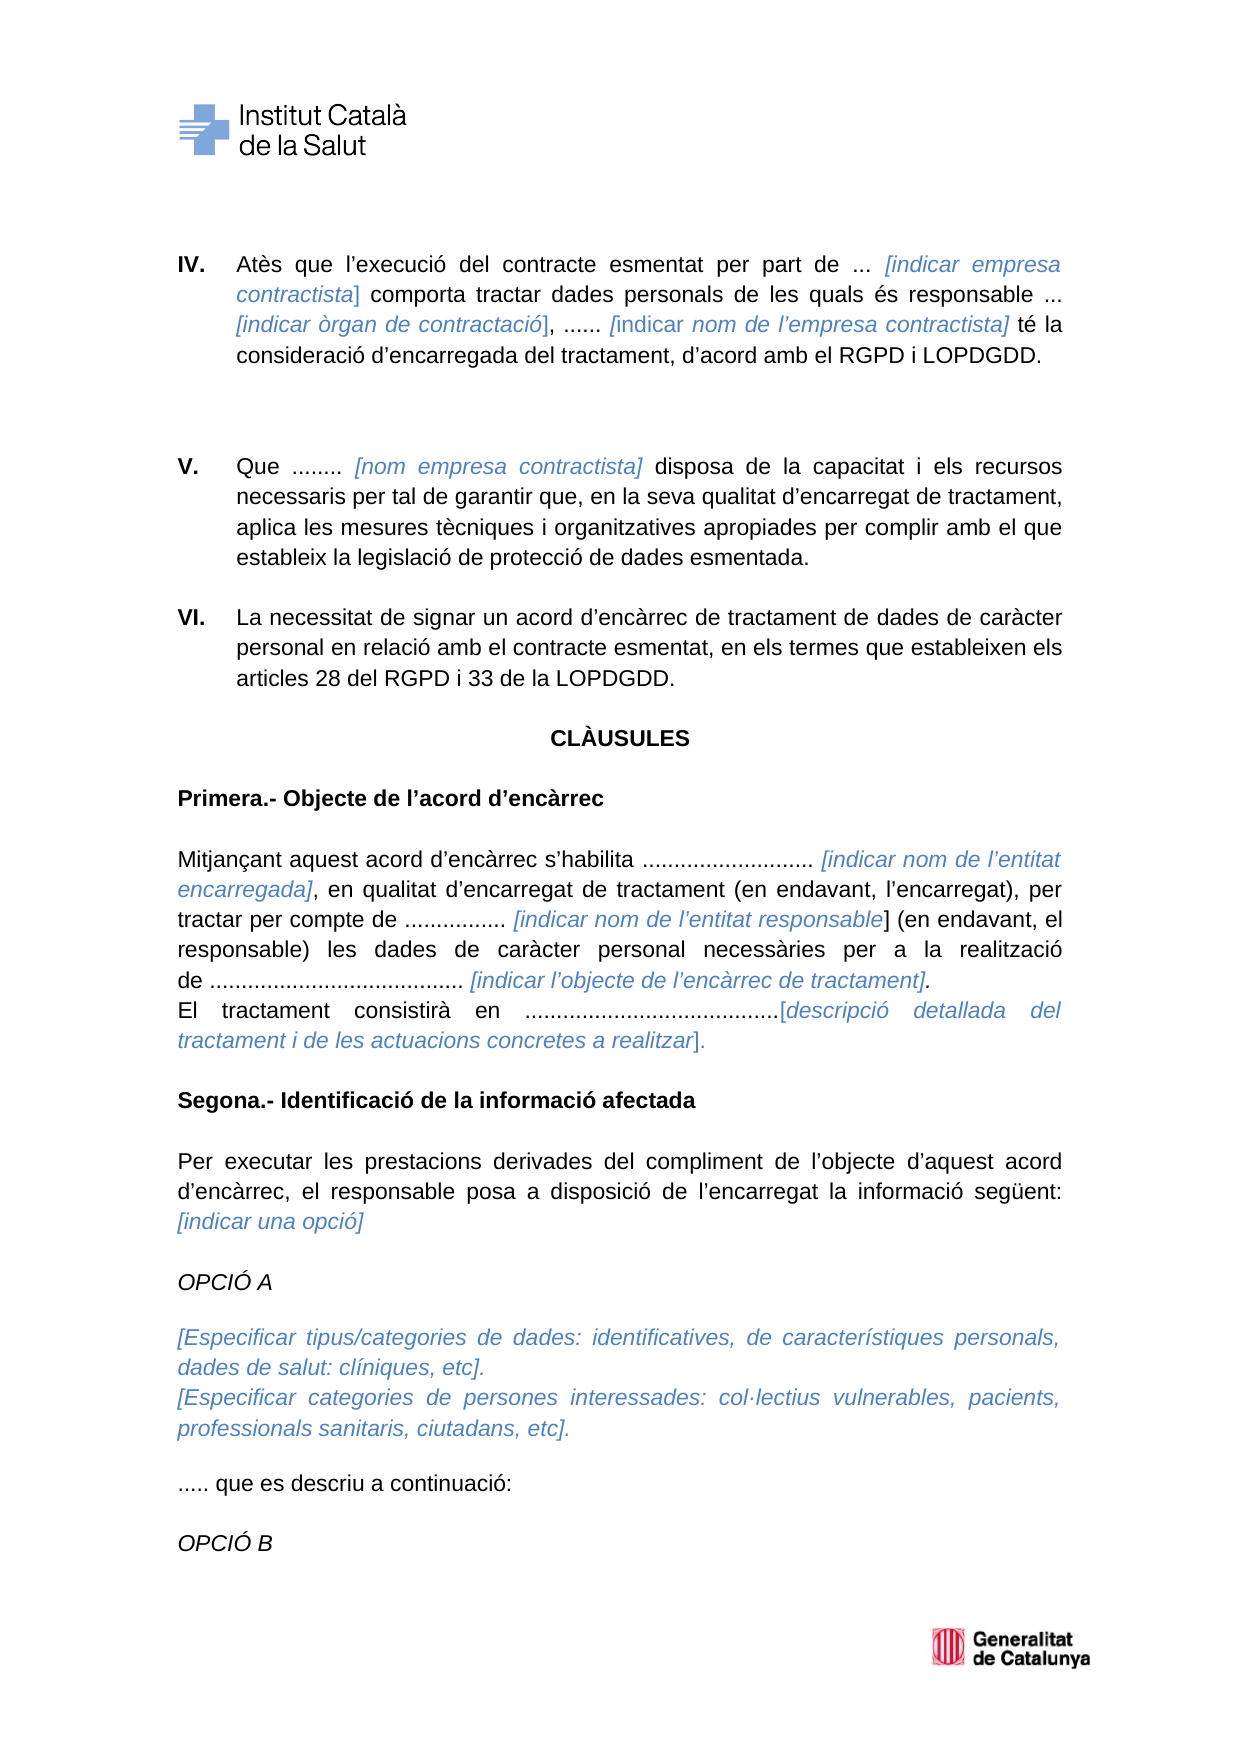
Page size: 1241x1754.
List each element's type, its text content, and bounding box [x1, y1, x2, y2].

text Per executar les prestacions derivades del compliment de l’objecte d’aquest acord d’encàrrec, el responsable posa a disposició de l’encarregat la informació següent: [indicar una opció] [177, 1148, 1063, 1235]
text CLÀUSULES [177, 725, 1063, 751]
text [Especificar tipus/categories de dades: identificatives, de característiques personals, dades de salut: clíniques, etc]. [177, 1324, 1063, 1381]
list Que ........ [nom empresa contractista] disposa de la capacitat i els recursos necessaris per tal de garantir que, en la seva qualitat d’encarregat de tractament, aplica les mesures tècniques i organitzatives apropiades per complir amb el que estableix la legislació de protecció de dades esmentada. [177, 453, 1063, 570]
text OPCIÓ A [177, 1269, 1063, 1295]
text [Especificar categories de persones interessades: col·lectius vulnerables, pacients, professionals sanitaris, ciutadans, etc]. [177, 1384, 1063, 1441]
text ..... que es descriu a continuació: [177, 1470, 1063, 1496]
list La necessitat de signar un acord d’encàrrec de tractament de dades de caràcter personal en relació amb el contracte esmentat, en els termes que estableixen els articles 28 del RGPD i 33 de la LOPDGDD. [177, 604, 1063, 691]
text OPCIÓ B [177, 1530, 1063, 1557]
text Segona.- Identificació de la informació afectada [177, 1087, 1063, 1114]
picture [177, 100, 410, 161]
text Mitjançant aquest acord d’encàrrec s’habilita ........................... [indicar nom de l’entitat encarregada], en qualitat d’encarregat de tractament (en endavant, l’encarregat), per tractar per compte de ................ [indicar nom de l’entitat responsable] (en endavant, el responsable) les dades de caràcter personal necessàries per a la realització de ........................................ [indicar l’objecte de l’encàrrec de tractament]. [177, 846, 1063, 993]
picture [893, 1621, 1129, 1674]
text El tractament consistirà en ........................................[descripció detallada del tractament i de les actuacions concretes a realitzar]. [177, 997, 1063, 1053]
text Primera.- Objecte de l’acord d’encàrrec [177, 785, 1063, 812]
list Atès que l’execució del contracte esmentat per part de ... [indicar empresa contractista] comporta tractar dades personals de les quals és responsable ... [indicar òrgan de contractació], ...... [indicar nom de l’empresa contractista] té la consideració d’encarregada del tractament, d’acord amb el RGPD i LOPDGDD. [177, 251, 1063, 368]
